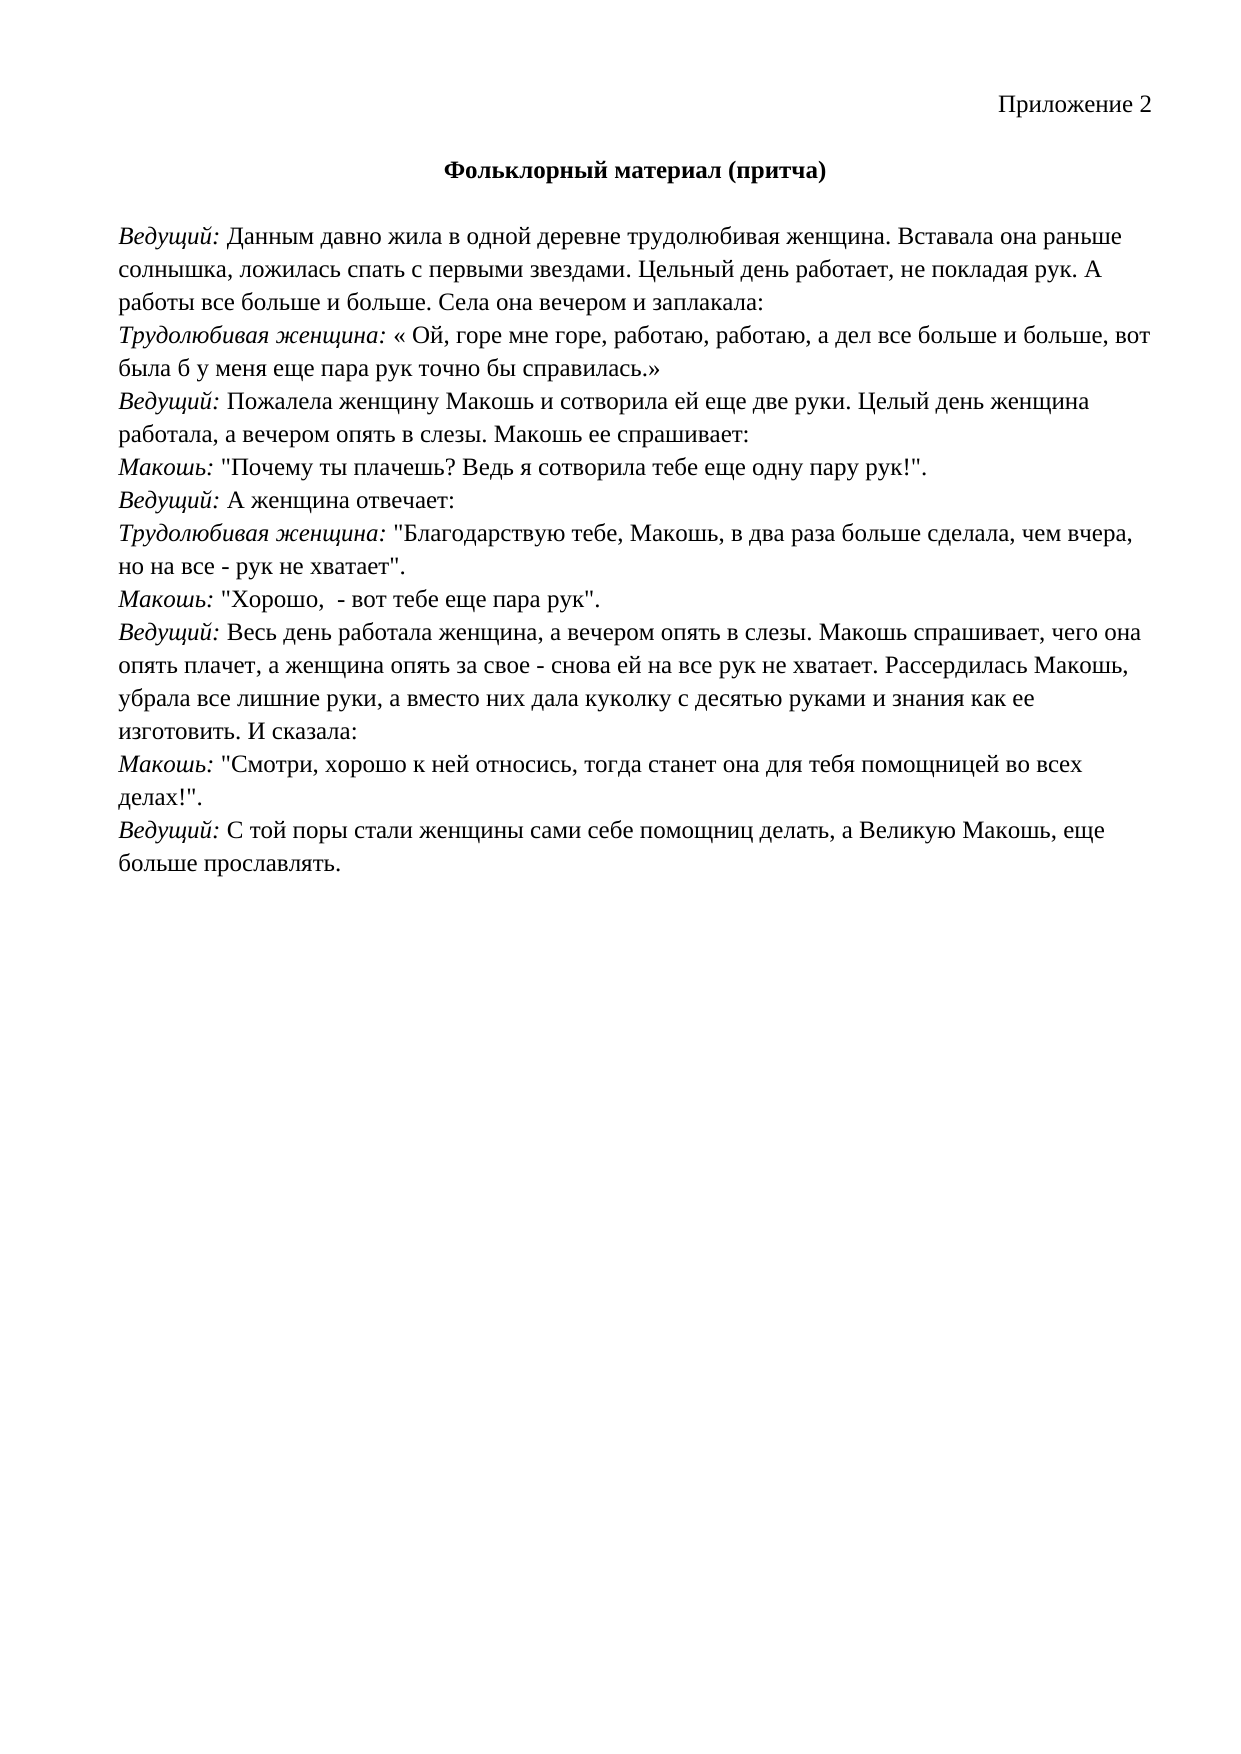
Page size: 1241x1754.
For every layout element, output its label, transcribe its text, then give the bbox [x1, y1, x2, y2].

text Ведущий: Данным давно жила в одной деревне трудолюбивая женщина. Вставала она раньше солнышка, ложилась спать с первыми звездами. Цельный день работает, не покладая рук. А работы все больше и больше. Села она вечером и заплакала: [118, 221, 1152, 316]
text Ведущий: А женщина отвечает: [118, 485, 1152, 514]
text Ведущий: С той поры стали женщины сами себе помощниц делать, а Великую Макошь, еще больше прославлять. [118, 815, 1152, 877]
text Фольклорный материал (притча) [118, 155, 1152, 183]
text Макошь: "Смотри, хорошо к ней относись, тогда станет она для тебя помощницей во всех делах!". [118, 749, 1152, 811]
text Макошь: "Почему ты плачешь? Ведь я сотворила тебе еще одну пару рук!". [118, 452, 1152, 481]
text Трудолюбивая женщина: "Благодарствую тебе, Макошь, в два раза больше сделала, чем вчера, но на все - рук не хватает". [118, 518, 1152, 580]
text Приложение 2 [118, 89, 1152, 117]
text Ведущий: Весь день работала женщина, а вечером опять в слезы. Макошь спрашивает, чего она опять плачет, а женщина опять за свое - снова ей на все рук не хватает. Рассердилась Макошь, убрала все лишние руки, а вместо них дала куколку с десятью руками и знания как ее изготовить. И сказала: [118, 617, 1152, 745]
text Ведущий: Пожалела женщину Макошь и сотворила ей еще две руки. Целый день женщина работала, а вечером опять в слезы. Макошь ее спрашивает: [118, 386, 1152, 448]
text Трудолюбивая женщина: « Ой, горе мне горе, работаю, работаю, а дел все больше и больше, вот была б у меня еще пара рук точно бы справилась.» [118, 320, 1152, 382]
text Макошь: "Хорошо, - вот тебе еще пара рук". [118, 584, 1152, 613]
